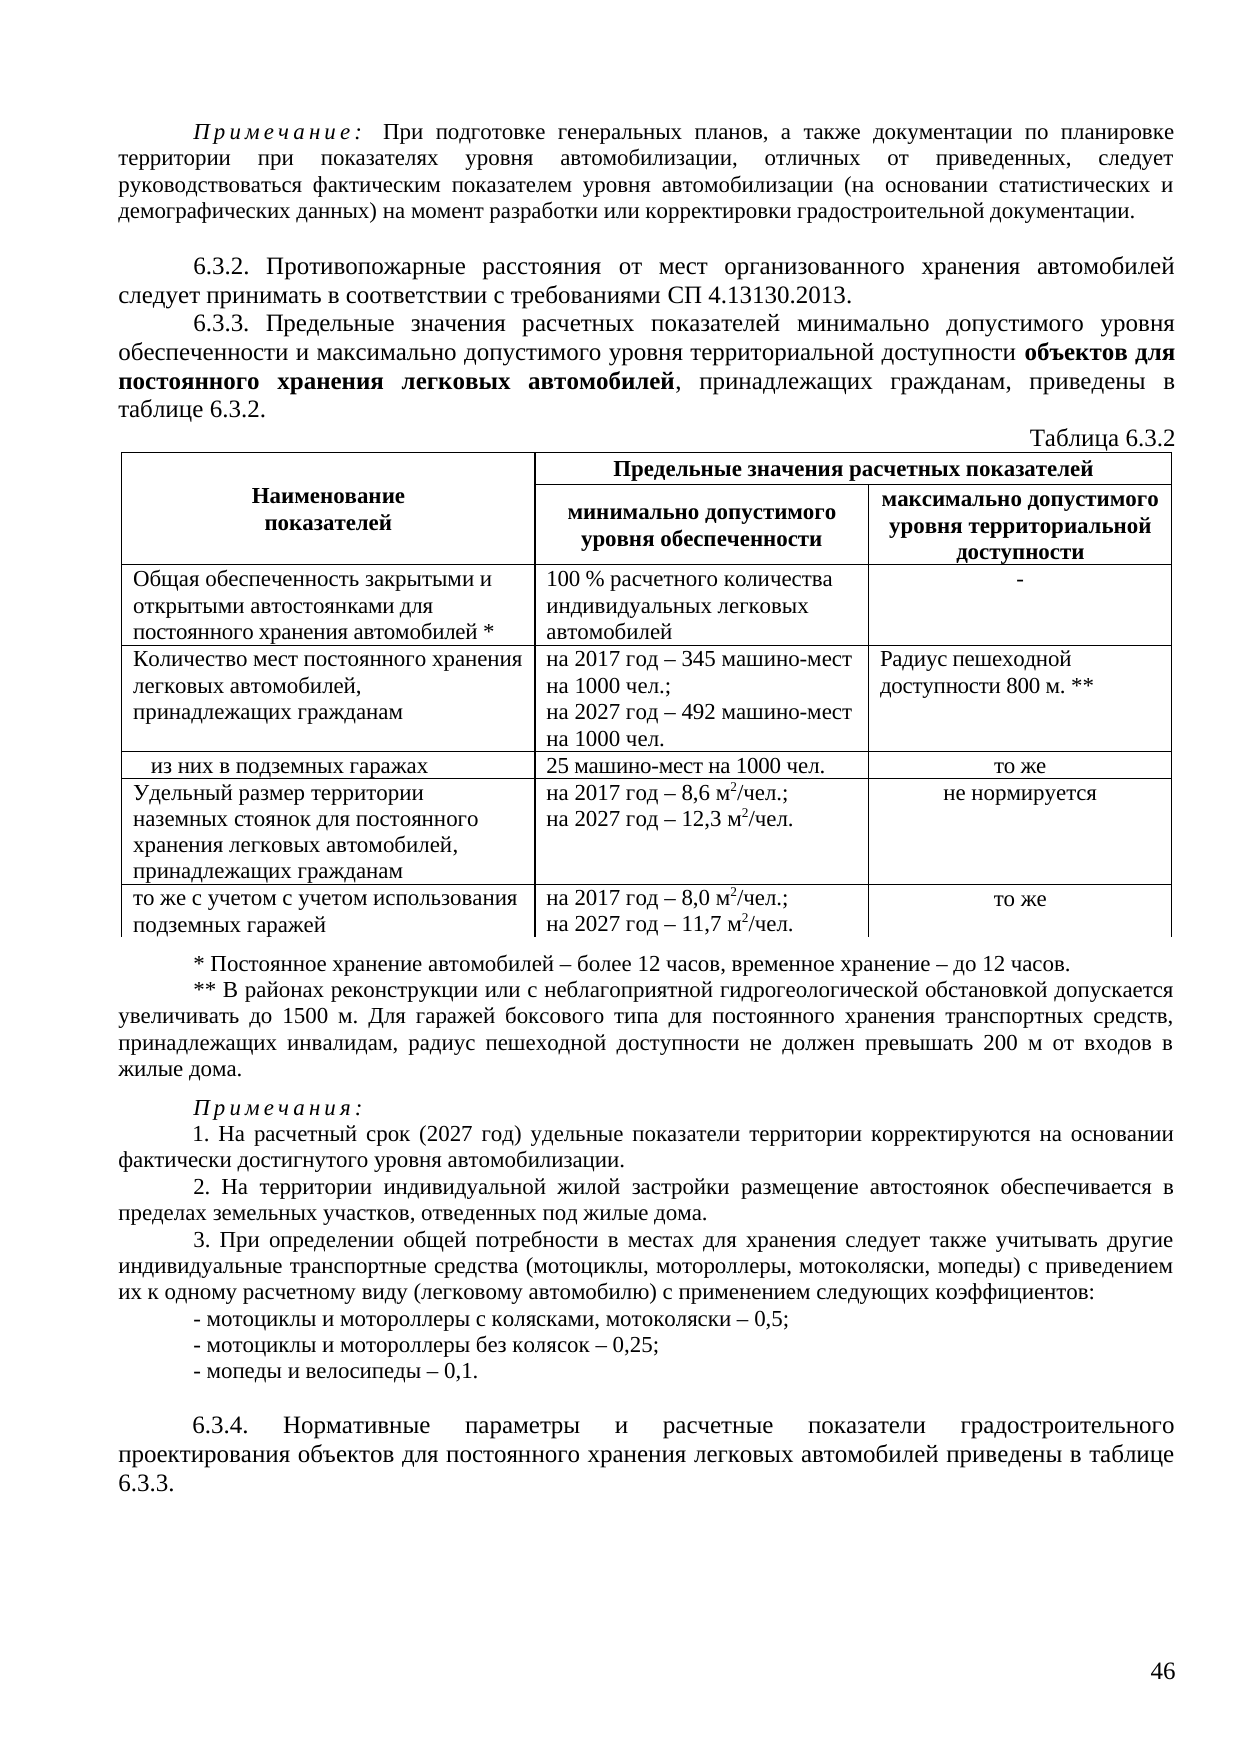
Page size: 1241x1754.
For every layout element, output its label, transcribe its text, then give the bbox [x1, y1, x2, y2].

text 6.3.2. Противопожарные расстояния от мест организованного хранения автомобилей следует принимать в соответствии с требованиями СП 4.13130.2013. [118, 252, 1175, 309]
text 3. При определении общей потребности в местах для хранения следует также учитывать другие индивидуальные транспортные средства (мотоциклы, мотороллеры, мотоколяски, мопеды) с приведением их к одному расчетному виду (легковому автомобилю) с применением следующих коэффициентов: [118, 1226, 1175, 1305]
text 6.3.4. Нормативные параметры и расчетные показатели градостроительного проектирования объектов для постоянного хранения легковых автомобилей приведены в таблице 6.3.3. [118, 1410, 1175, 1496]
text 1. На расчетный срок (2027 год) удельные показатели территории корректируются на основании фактически достигнутого уровня автомобилизации. [118, 1120, 1175, 1173]
text 6.3.3. Предельные значения расчетных показателей минимально допустимого уровня обеспеченности и максимально допустимого уровня территориальной доступности объектов для постоянного хранения легковых автомобилей, принадлежащих гражданам, приведены в таблице 6.3.2. [118, 309, 1175, 423]
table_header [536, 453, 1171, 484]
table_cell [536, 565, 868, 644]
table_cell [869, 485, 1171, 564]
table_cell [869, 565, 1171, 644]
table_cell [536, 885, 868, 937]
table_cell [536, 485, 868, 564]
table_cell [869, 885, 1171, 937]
text Таблица 6.3.2 [118, 423, 1175, 452]
text - мопеды и велосипеды – 0,1. [118, 1357, 1175, 1384]
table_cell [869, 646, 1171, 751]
text - мотоциклы и мотороллеры с колясками, мотоколяски – 0,5; [118, 1305, 1175, 1331]
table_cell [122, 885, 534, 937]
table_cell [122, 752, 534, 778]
text Примечания: [118, 1094, 1175, 1120]
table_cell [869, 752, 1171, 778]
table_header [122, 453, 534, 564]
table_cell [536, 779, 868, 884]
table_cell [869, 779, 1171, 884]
text - мотоциклы и мотороллеры без колясок – 0,25; [118, 1331, 1175, 1357]
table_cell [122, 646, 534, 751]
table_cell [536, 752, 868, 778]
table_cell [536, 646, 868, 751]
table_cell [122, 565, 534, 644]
text Примечание: При подготовке генеральных планов, а также документации по планировке территории при показателях уровня автомобилизации, отличных от приведенных, следует руководствоваться фактическим показателем уровня автомобилизации (на основании статистических и демографических данных) на момент разработки или корректировки градостроительной документации. [118, 118, 1175, 223]
text * Постоянное хранение автомобилей – более 12 часов, временное хранение – до 12 часов. [118, 949, 1175, 976]
text 2. На территории индивидуальной жилой застройки размещение автостоянок обеспечивается в пределах земельных участков, отведенных под жилые дома. [118, 1173, 1175, 1226]
text ** В районах реконструкции или с неблагоприятной гидрогеологической обстановкой допускается увеличивать до 1500 м. Для гаражей боксового типа для постоянного хранения транспортных средств, принадлежащих инвалидам, радиус пешеходной доступности не должен превышать 200 м от входов в жилые дома. [118, 976, 1175, 1081]
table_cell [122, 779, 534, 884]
